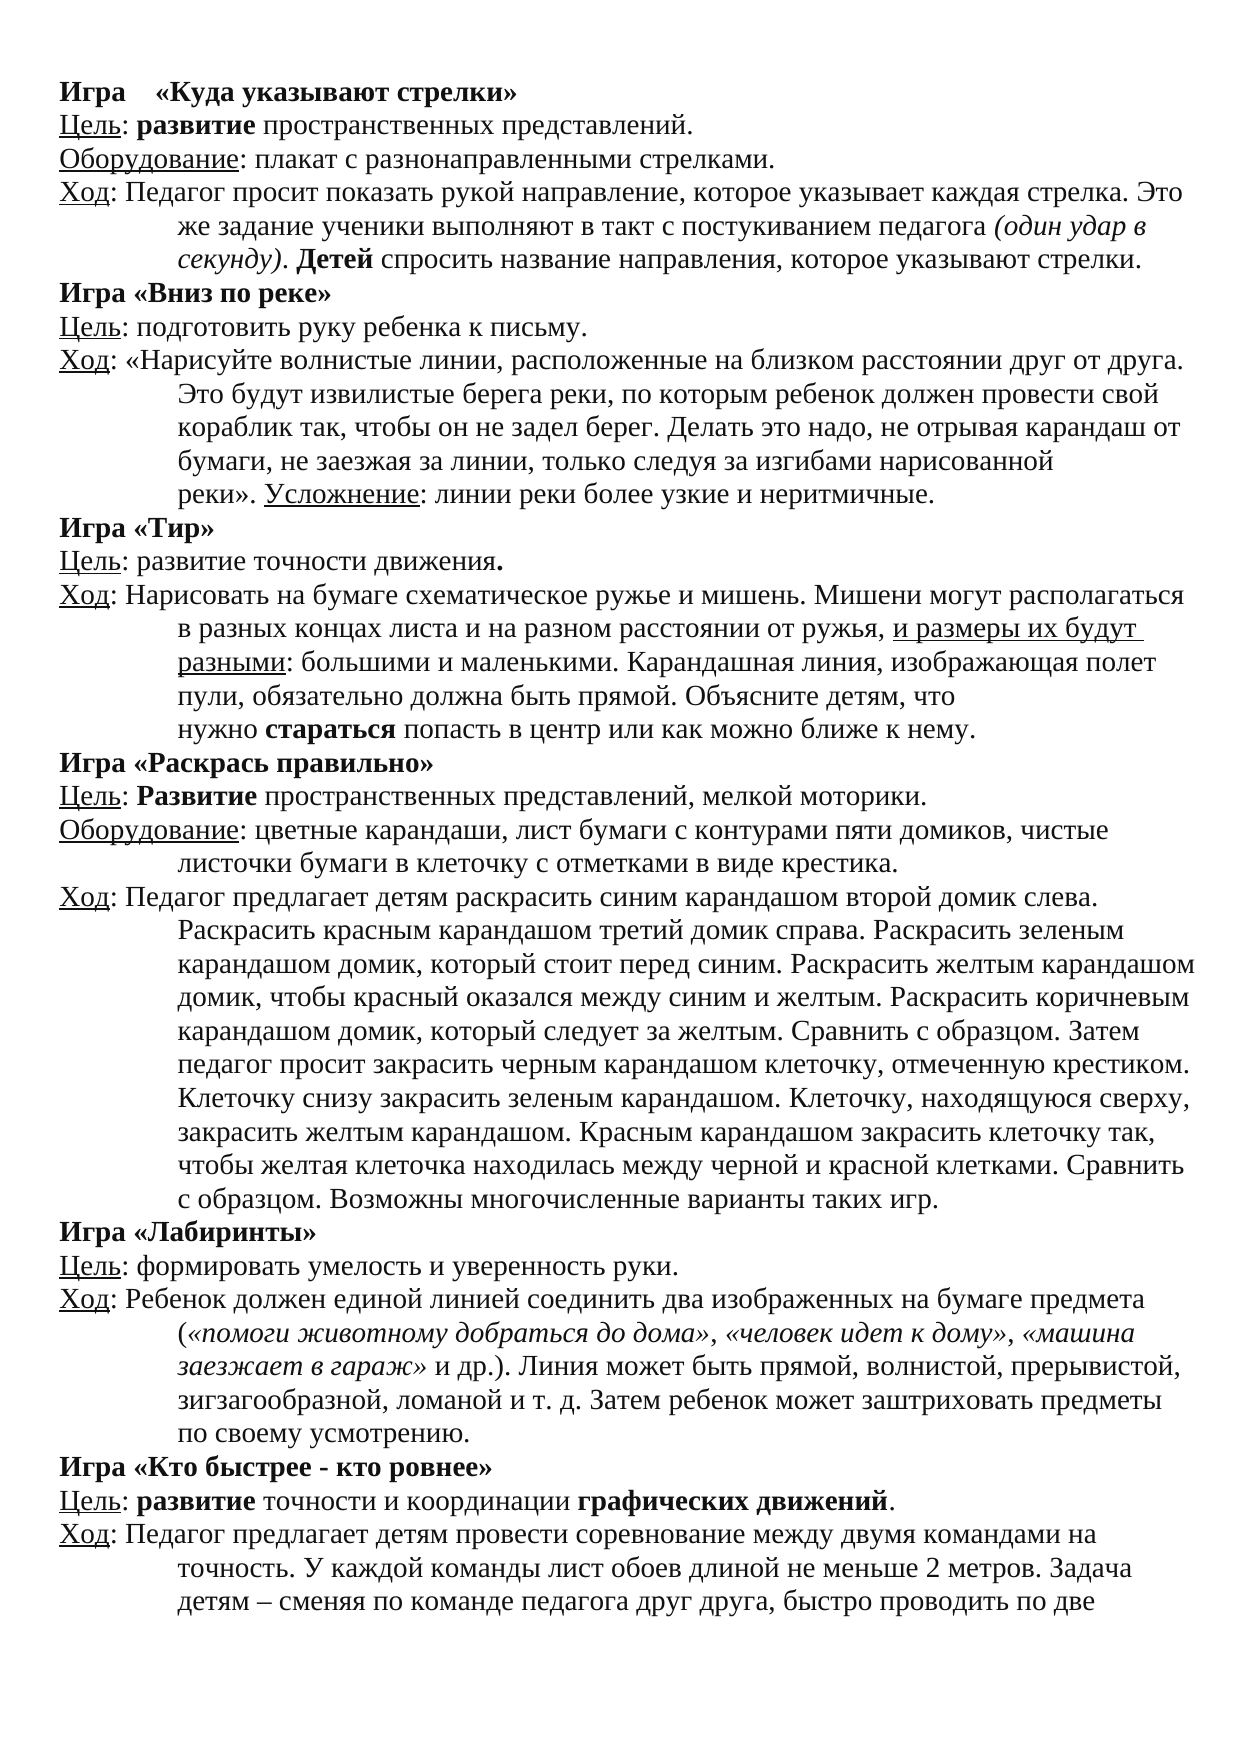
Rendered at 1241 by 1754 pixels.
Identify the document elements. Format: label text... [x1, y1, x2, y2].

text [59, 1516, 1196, 1617]
text Игра «Вниз по реке» [59, 275, 1196, 309]
text Оборудование: цветные карандаши, лист бумаги с контурами пяти домиков, чистые листочки бумаги в клеточку с отметками в виде крестика. [59, 812, 1196, 879]
text Цель: развитие пространственных представлений. [59, 107, 1196, 141]
text Цель: формировать умелость и уверенность руки. [59, 1248, 1196, 1281]
text Игра «Лабиринты» [59, 1214, 1196, 1248]
text Ход: Педагог предлагает детям раскрасить синим карандашом второй домик слева. Раскрасить красным карандашом третий домик справа. Раскрасить зеленым карандашом домик, который стоит перед синим. Раскрасить желтым карандашом домик, чтобы красный оказался между синим и желтым. Раскрасить коричневым карандашом домик, который следует за желтым. Сравнить с образцом. Затем педагог просит закрасить черным карандашом клеточку, отмеченную крестиком. Клеточку снизу закрасить зеленым карандашом. Клеточку, находящуюся сверху, закрасить желтым карандашом. Красным карандашом закрасить клеточку так, чтобы желтая клеточка находилась между черной и красной клетками. Сравнить с образцом. Возможны многочисленные варианты таких игр. [59, 879, 1196, 1214]
text Игра «Куда указывают стрелки» [59, 74, 1196, 107]
text Ход: Педагог просит показать рукой направление, которое указывает каждая стрелка. Это же задание ученики выполняют в такт с постукиванием педагога (один удар в секунду). Детей спросить название направления, которое указывают стрелки. [59, 174, 1196, 275]
text Оборудование: плакат с разнонаправленными стрелками. [59, 141, 1196, 174]
text Цель: развитие точности движения. [59, 543, 1196, 577]
text Ход: Нарисовать на бумаге схематическое ружье и мишень. Мишени могут располагаться в разных концах листа и на разном расстоянии от ружья, и размеры их будут разными: большими и маленькими. Карандашная линия, изображающая полет пули, обязательно должна быть прямой. Объясните детям, что нужно стараться попасть в центр или как можно ближе к нему. [59, 577, 1196, 745]
text Игра «Тир» [59, 510, 1196, 543]
text Игра «Раскрась правильно» [59, 745, 1196, 778]
text Цель: Развитие пространственных представлений, мелкой моторики. [59, 778, 1196, 812]
text Цель: развитие точности и координации графических движений. [59, 1483, 1196, 1516]
text Цель: подготовить руку ребенка к письму. [59, 309, 1196, 342]
text Ход: Ребенок должен единой линией соединить два изображенных на бумаге предмета («помоги животному добраться до дома», «человек идет к дому», «машина заезжает в гараж» и др.). Линия может быть прямой, волнистой, прерывистой, зигзагообразной, ломаной и т. д. Затем ребенок может заштриховать предметы по своему усмотрению. [59, 1281, 1196, 1449]
text Игра «Кто быстрее - кто ровнее» [59, 1449, 1196, 1483]
text Ход: «Нарисуйте волнистые линии, расположенные на близком расстоянии друг от друга. Это будут извилистые берега реки, по которым ребенок должен провести свой кораблик так, чтобы он не задел берег. Делать это надо, не отрывая карандаш от бумаги, не заезжая за линии, только следуя за изгибами нарисованной реки». Усложнение: линии реки более узкие и неритмичные. [59, 342, 1196, 510]
